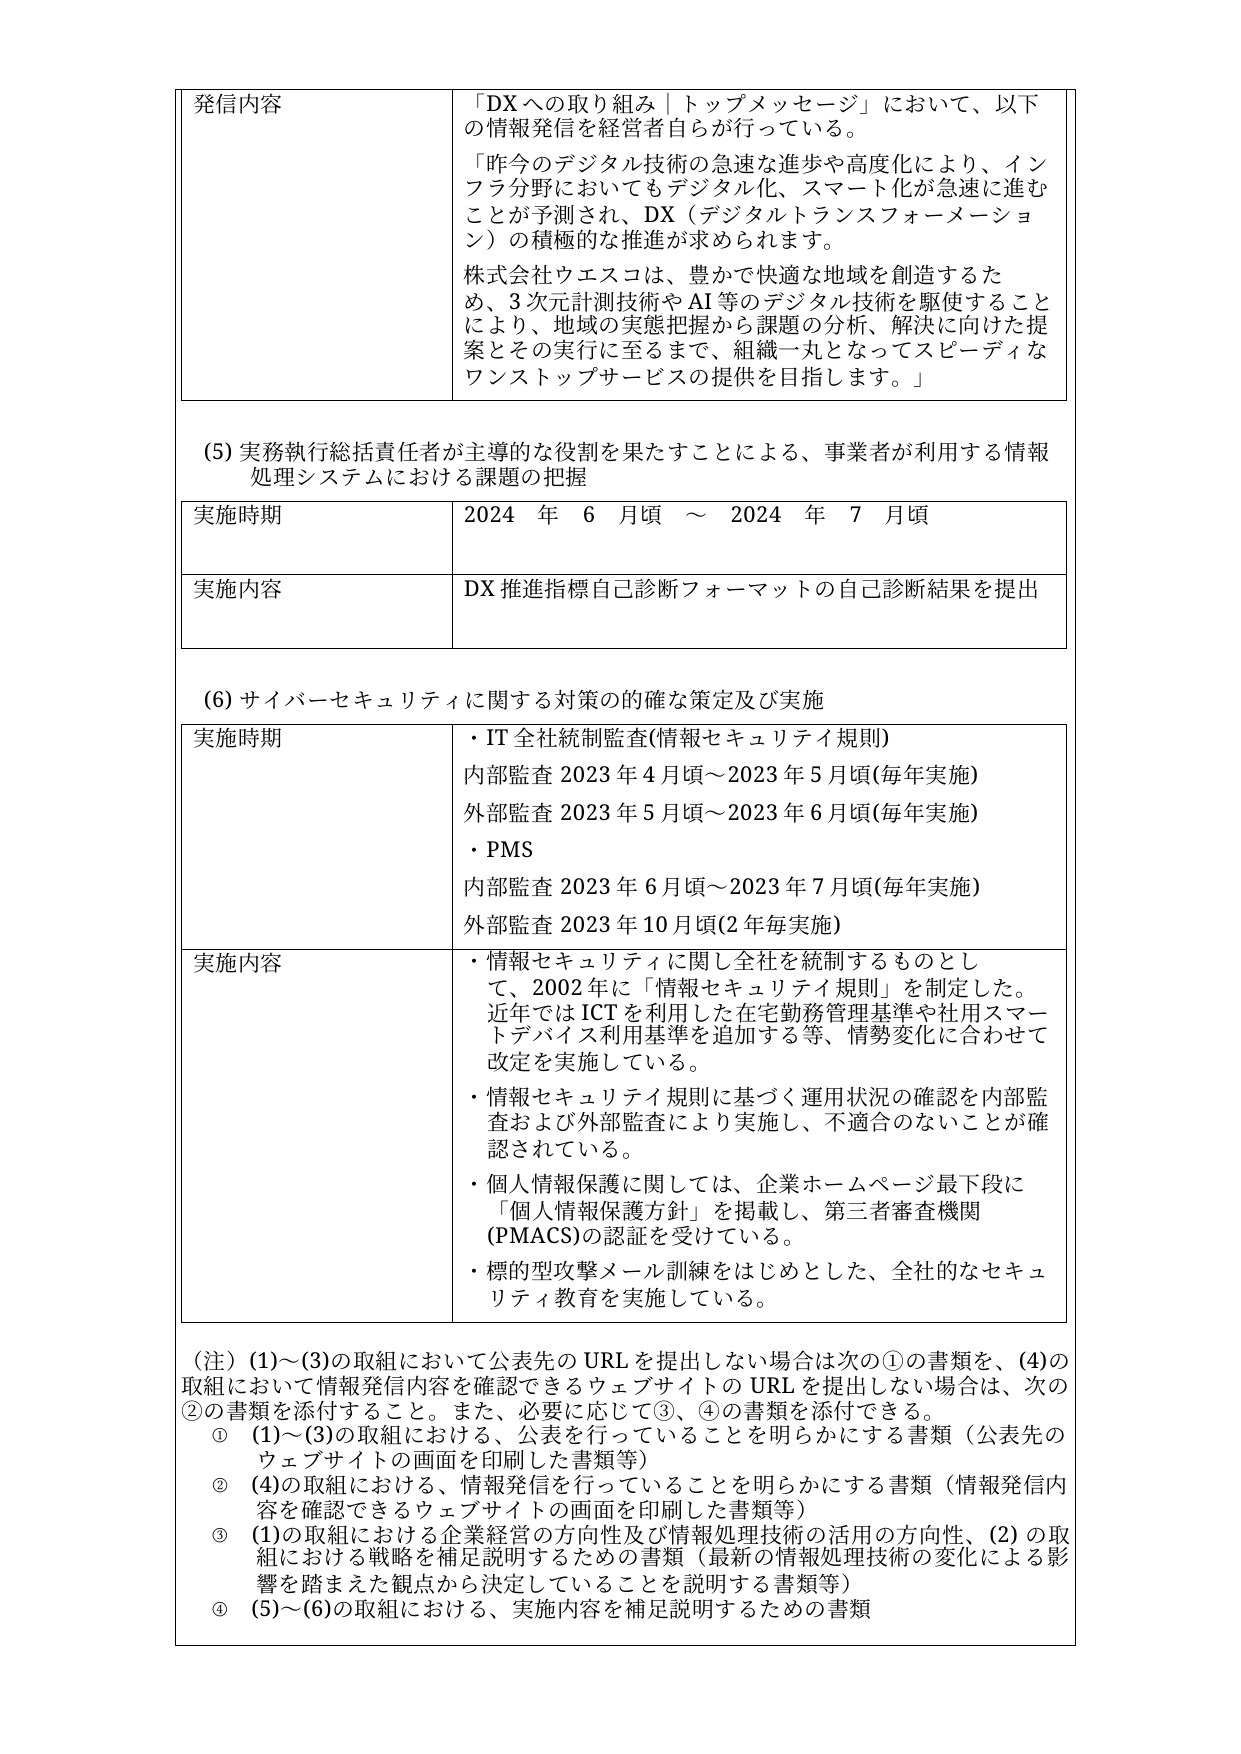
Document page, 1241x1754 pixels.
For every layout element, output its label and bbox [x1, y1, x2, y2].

table_cell [176, 90, 1075, 1645]
